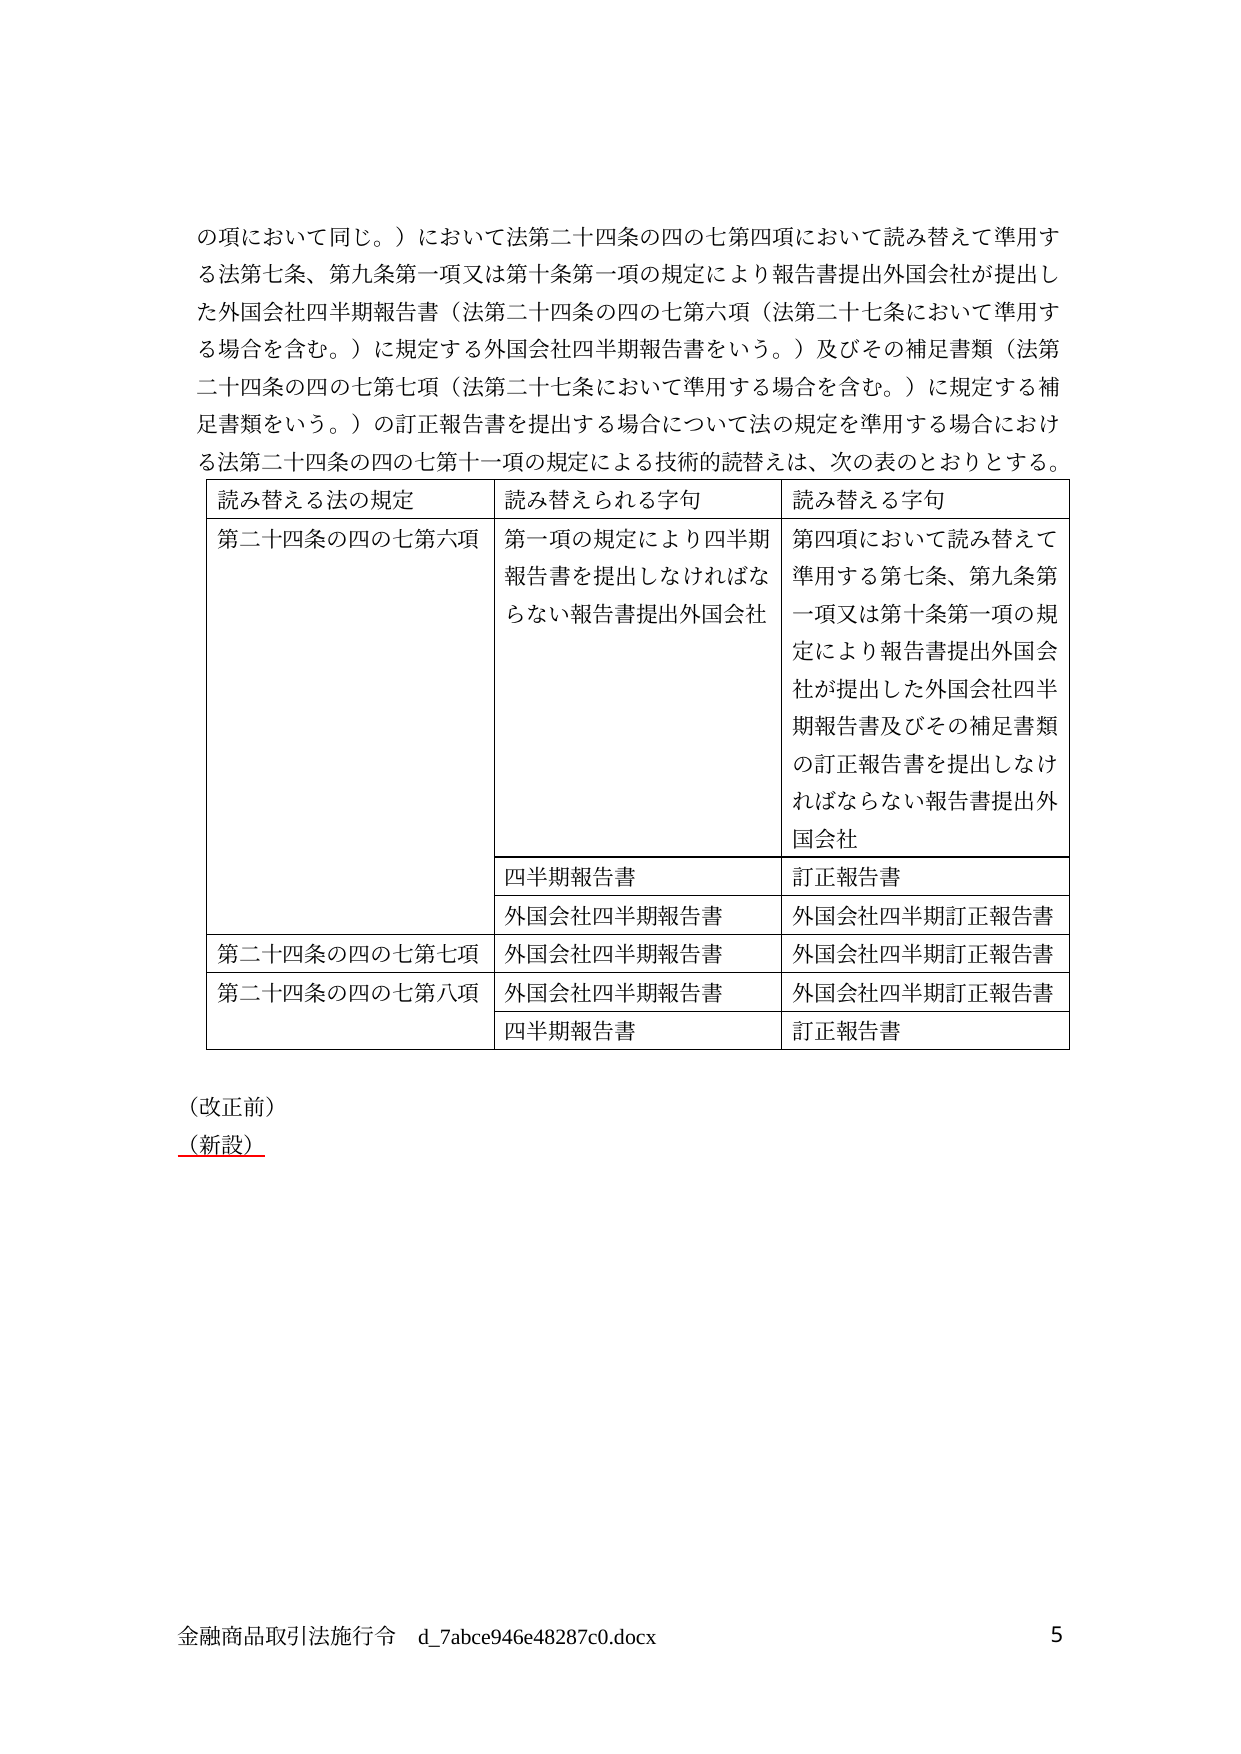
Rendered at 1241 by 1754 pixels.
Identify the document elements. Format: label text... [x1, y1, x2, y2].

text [177, 217, 1063, 479]
table_cell 第二十四条の四の七第七項 [207, 935, 494, 972]
table_cell 外国会社四半期報告書 [495, 973, 781, 1011]
table_cell 訂正報告書 [782, 1012, 1069, 1049]
text （改正前） [177, 1088, 1063, 1125]
table_cell 外国会社四半期訂正報告書 [782, 896, 1069, 933]
table_cell 四半期報告書 [495, 858, 781, 895]
table_header 読み替えられる字句 [495, 480, 781, 518]
table_cell 外国会社四半期報告書 [495, 935, 781, 972]
text （新設） [177, 1125, 1063, 1163]
table_cell 外国会社四半期訂正報告書 [782, 973, 1069, 1011]
table_header 読み替える法の規定 [207, 480, 494, 518]
table_header 読み替える字句 [782, 480, 1069, 518]
table_cell 第二十四条の四の七第六項 [207, 519, 494, 933]
table_cell 第四項において読み替えて準用する第七条、第九条第一項又は第十条第一項の規定により報告書提出外国会社が提出した外国会社四半期報告書及びその補足書類の訂正報告書を提出しなければならない報告書提出外国会社 [782, 519, 1069, 856]
table_cell 外国会社四半期訂正報告書 [782, 935, 1069, 972]
table_cell 第一項の規定により四半期報告書を提出しなければならない報告書提出外国会社 [495, 519, 781, 856]
table_cell 外国会社四半期報告書 [495, 896, 781, 933]
table_cell 第二十四条の四の七第八項 [207, 973, 494, 1049]
table_cell 四半期報告書 [495, 1012, 781, 1049]
table_cell 訂正報告書 [782, 858, 1069, 895]
